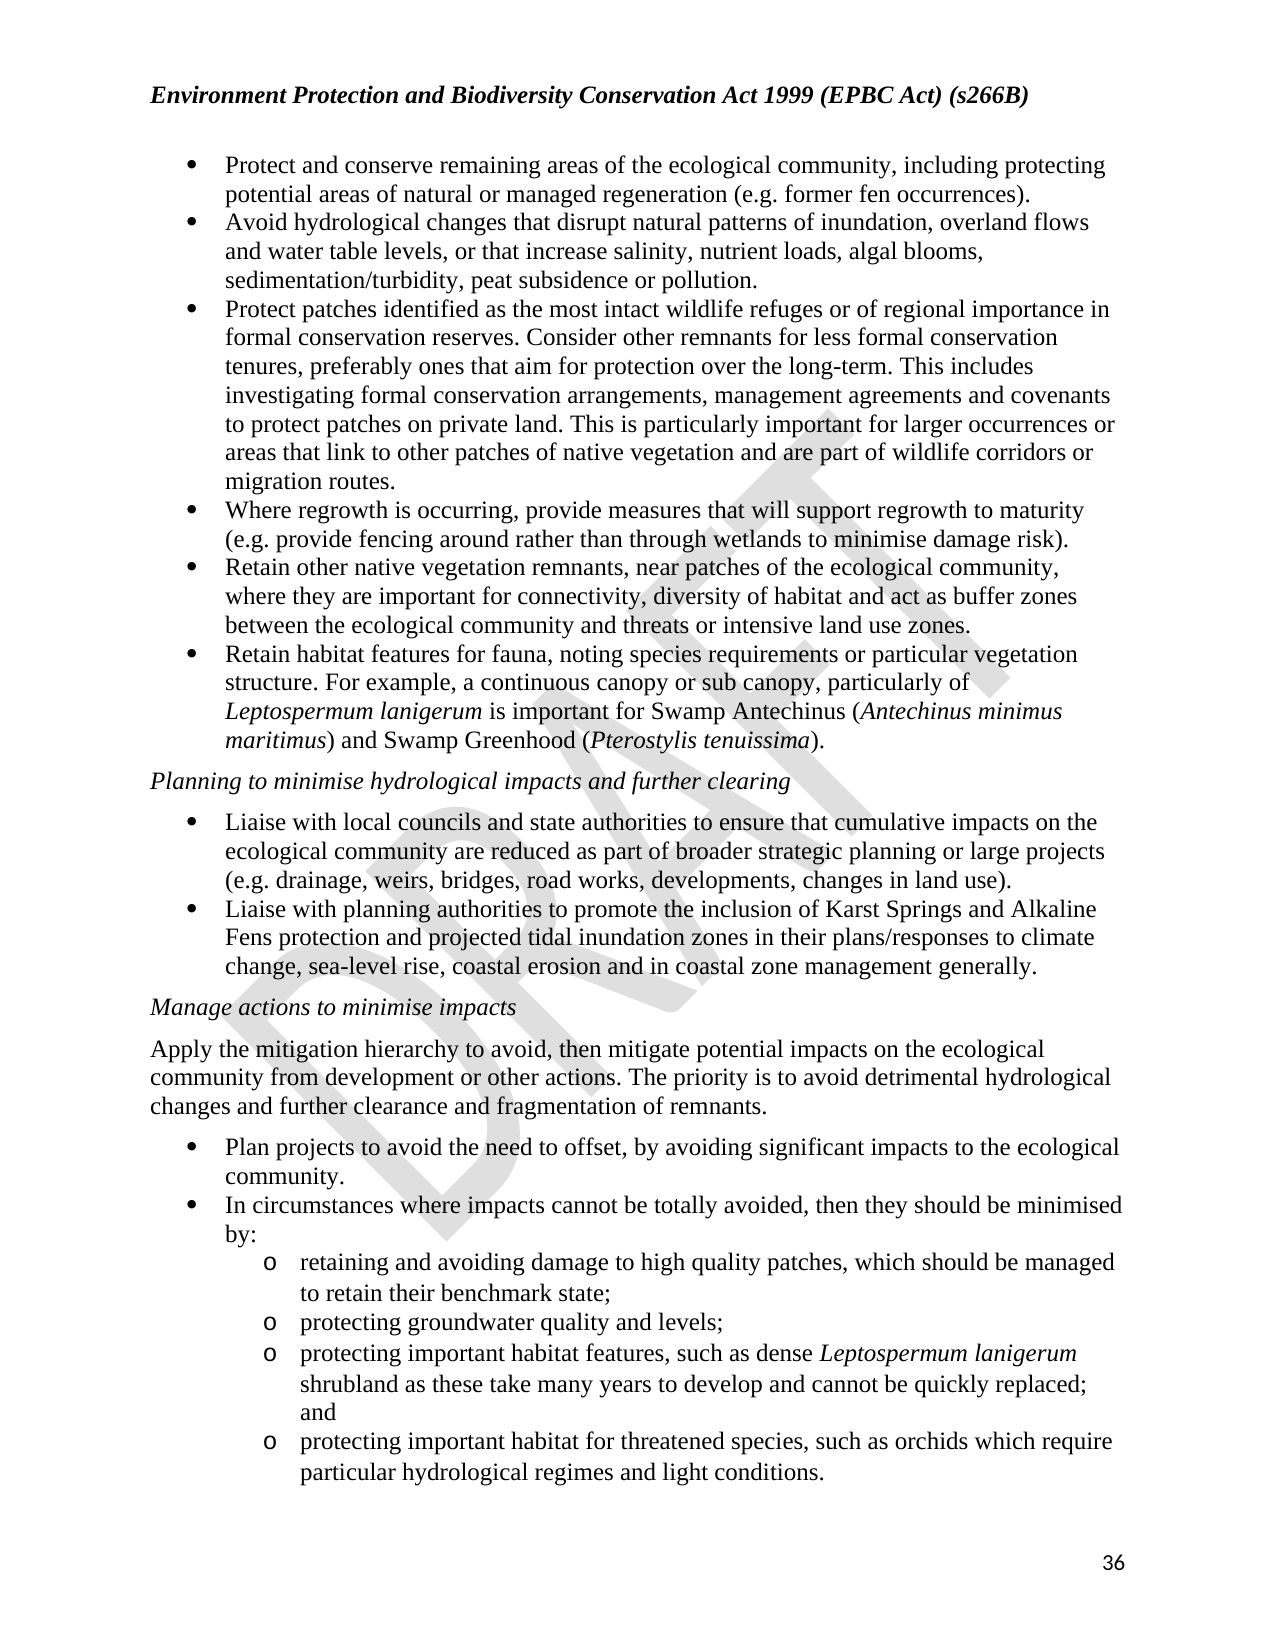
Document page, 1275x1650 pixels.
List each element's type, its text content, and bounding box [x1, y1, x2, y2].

text Planning to minimise hydrological impacts and further clearing [150, 766, 1125, 795]
list protecting important habitat features, such as dense Leptospermum lanigerum shrubland as these take many years to develop and cannot be quickly replaced; and [262, 1338, 1125, 1426]
list protecting important habitat for threatened species, such as orchids which require particular hydrological regimes and light conditions. [262, 1426, 1125, 1486]
list Plan projects to avoid the need to offset, by avoiding significant impacts to the ecological community. [187, 1132, 1125, 1190]
list Where regrowth is occurring, provide measures that will support regrowth to maturity (e.g. provide fencing around rather than through wetlands to minimise damage risk). [187, 495, 1125, 552]
list Protect patches identified as the most intact wildlife refuges or of regional importance in formal conservation reserves. Consider other remnants for less formal conservation tenures, preferably ones that aim for protection over the long-term. This includes investigating formal conservation arrangements, management agreements and covenants to protect patches on private land. This is particularly important for larger occurrences or areas that link to other patches of native vegetation and are part of wildlife corridors or migration routes. [187, 294, 1125, 495]
list Retain habitat features for fauna, noting species requirements or particular vegetation structure. For example, a continuous canopy or sub canopy, particularly of Leptospermum lanigerum is important for Swamp Antechinus (Antechinus minimus maritimus) and Swamp Greenhood (Pterostylis tenuissima). [187, 639, 1125, 754]
list Liaise with planning authorities to promote the inclusion of Karst Springs and Alkaline Fens protection and projected tidal inundation zones in their plans/responses to climate change, sea-level rise, coastal erosion and in coastal zone management generally. [187, 894, 1125, 980]
list Retain other native vegetation remnants, near patches of the ecological community, where they are important for connectivity, diversity of habitat and act as buffer zones between the ecological community and threats or intensive land use zones. [187, 552, 1125, 639]
list Liaise with local councils and state authorities to ensure that cumulative impacts on the ecological community are reduced as part of broader strategic planning or large projects (e.g. drainage, weirs, bridges, road works, developments, changes in land use). [187, 807, 1125, 894]
list protecting groundwater quality and levels; [262, 1307, 1125, 1338]
list Avoid hydrological changes that disrupt natural patterns of inundation, overland flows and water table levels, or that increase salinity, nutrient loads, algal blooms, sedimentation/turbidity, peat subsidence or pollution. [187, 207, 1125, 294]
text Apply the mitigation hierarchy to avoid, then mitigate potential impacts on the ecological community from development or other actions. The priority is to avoid detrimental hydrological changes and further clearance and fragmentation of remnants. [150, 1034, 1125, 1120]
list In circumstances where impacts cannot be totally avoided, then they should be minimised by: [187, 1190, 1125, 1247]
list retaining and avoiding damage to high quality patches, which should be managed to retain their benchmark state; [262, 1247, 1125, 1307]
text Manage actions to minimise impacts [150, 992, 1125, 1021]
list Protect and conserve remaining areas of the ecological community, including protecting potential areas of natural or managed regeneration (e.g. former fen occurrences). [187, 150, 1125, 207]
